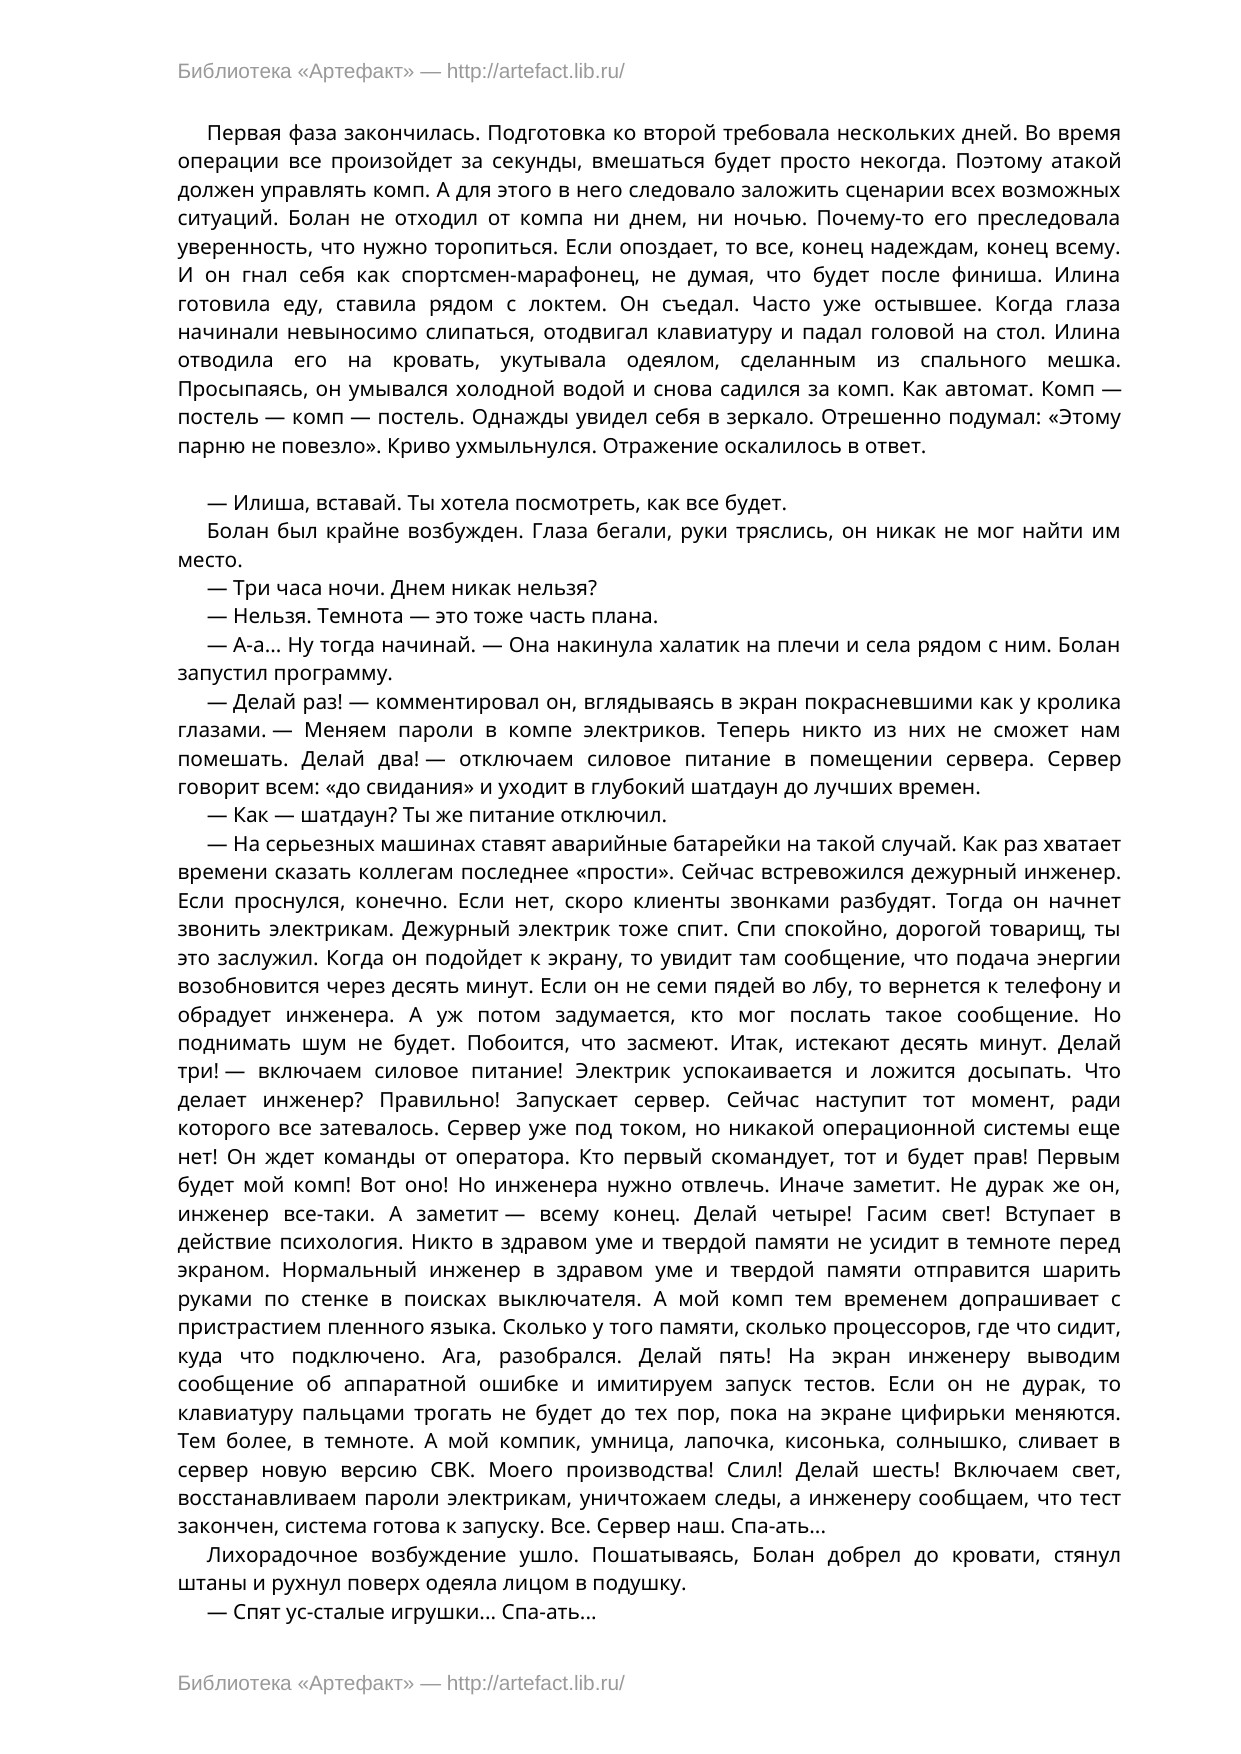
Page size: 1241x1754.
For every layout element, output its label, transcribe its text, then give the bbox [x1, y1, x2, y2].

text — Три часа ночи. Днем никак нельзя? [177, 573, 1122, 602]
text Лихорадочное возбуждение ушло. Пошатываясь, Болан добрел до кровати, стянул штаны и рухнул поверх одеяла лицом в подушку. [177, 1540, 1122, 1597]
text — А-а... Ну тогда начинай. — Она накинула халатик на плечи и села рядом с ним. Болан запустил программу. [177, 630, 1122, 687]
text — Нельзя. Темнота — это тоже часть плана. [177, 602, 1122, 630]
text — Илиша, вставай. Ты хотела посмотреть, как все будет. [177, 488, 1122, 516]
text — Спят ус-сталые игрушки... Спа-ать... [177, 1597, 1122, 1625]
text — Делай раз! — комментировал он, вглядываясь в экран покрасневшими как у кролика глазами. — Меняем пароли в компе электриков. Теперь никто из них не сможет нам помешать. Делай два! — отключаем силовое питание в помещении сервера. Сервер говорит всем: «до свидания» и уходит в глубокий шатдаун до лучших времен. [177, 687, 1122, 801]
text — Как — шатдаун? Ты же питание отключил. [177, 801, 1122, 829]
text — На серьезных машинах ставят аварийные батарейки на такой случай. Как раз хватает времени сказать коллегам последнее «прости». Сейчас встревожился дежурный инженер. Если проснулся, конечно. Если нет, скоро клиенты звонками разбудят. Тогда он начнет звонить электрикам. Дежурный электрик тоже спит. Спи спокойно, дорогой товарищ, ты это заслужил. Когда он подойдет к экрану, то увидит там сообщение, что подача энергии возобновится через десять минут. Если он не семи пядей во лбу, то вернется к телефону и обрадует инженера. А уж потом задумается, кто мог послать такое сообщение. Но поднимать шум не будет. Побоится, что засмеют. Итак, истекают десять минут. Делай три! — включаем силовое питание! Электрик успокаивается и ложится досыпать. Что делает инженер? Правильно! Запускает сервер. Сейчас наступит тот момент, ради которого все затевалось. Сервер уже под током, но никакой операционной системы еще нет! Он ждет команды от оператора. Кто первый скомандует, тот и будет прав! Первым будет мой комп! Вот оно! Но инженера нужно отвлечь. Иначе заметит. Не дурак же он, инженер все-таки. А заметит — всему конец. Делай четыре! Гасим свет! Вступает в действие психология. Никто в здравом уме и твердой памяти не усидит в темноте перед экраном. Нормальный инженер в здравом уме и твердой памяти отправится шарить руками по стенке в поисках выключателя. А мой комп тем временем допрашивает с пристрастием пленного языка. Сколько у того памяти, сколько процессоров, где что сидит, куда что подключено. Ага, разобрался. Делай пять! На экран инженеру выводим сообщение об аппаратной ошибке и имитируем запуск тестов. Если он не дурак, то клавиатуру пальцами трогать не будет до тех пор, пока на экране цифирьки меняются. Тем более, в темноте. А мой компик, умница, лапочка, кисонька, солнышко, сливает в сервер новую версию СВК. Моего производства! Слил! Делай шесть! Включаем свет, восстанавливаем пароли электрикам, уничтожаем следы, а инженеру сообщаем, что тест закончен, система готова к запуску. Все. Сервер наш. Спа-ать... [177, 829, 1122, 1540]
text Болан был крайне возбужден. Глаза бегали, руки тряслись, он никак не мог найти им место. [177, 516, 1122, 573]
text Первая фаза закончилась. Подготовка ко второй требовала нескольких дней. Во время операции все произойдет за секунды, вмешаться будет просто некогда. Поэтому атакой должен управлять комп. А для этого в него следовало заложить сценарии всех возможных ситуаций. Болан не отходил от компа ни днем, ни ночью. Почему-то его преследовала уверенность, что нужно торопиться. Если опоздает, то все, конец надеждам, конец всему. И он гнал себя как спортсмен-марафонец, не думая, что будет после финиша. Илина готовила еду, ставила рядом с локтем. Он съедал. Часто уже остывшее. Когда глаза начинали невыносимо слипаться, отодвигал клавиатуру и падал головой на стол. Илина отводила его на кровать, укутывала одеялом, сделанным из спального мешка. Просыпаясь, он умывался холодной водой и снова садился за комп. Как автомат. Комп — постель — комп — постель. Однажды увидел себя в зеркало. Отрешенно подумал: «Этому парню не повезло». Криво ухмыльнулся. Отражение оскалилось в ответ. [177, 118, 1122, 459]
